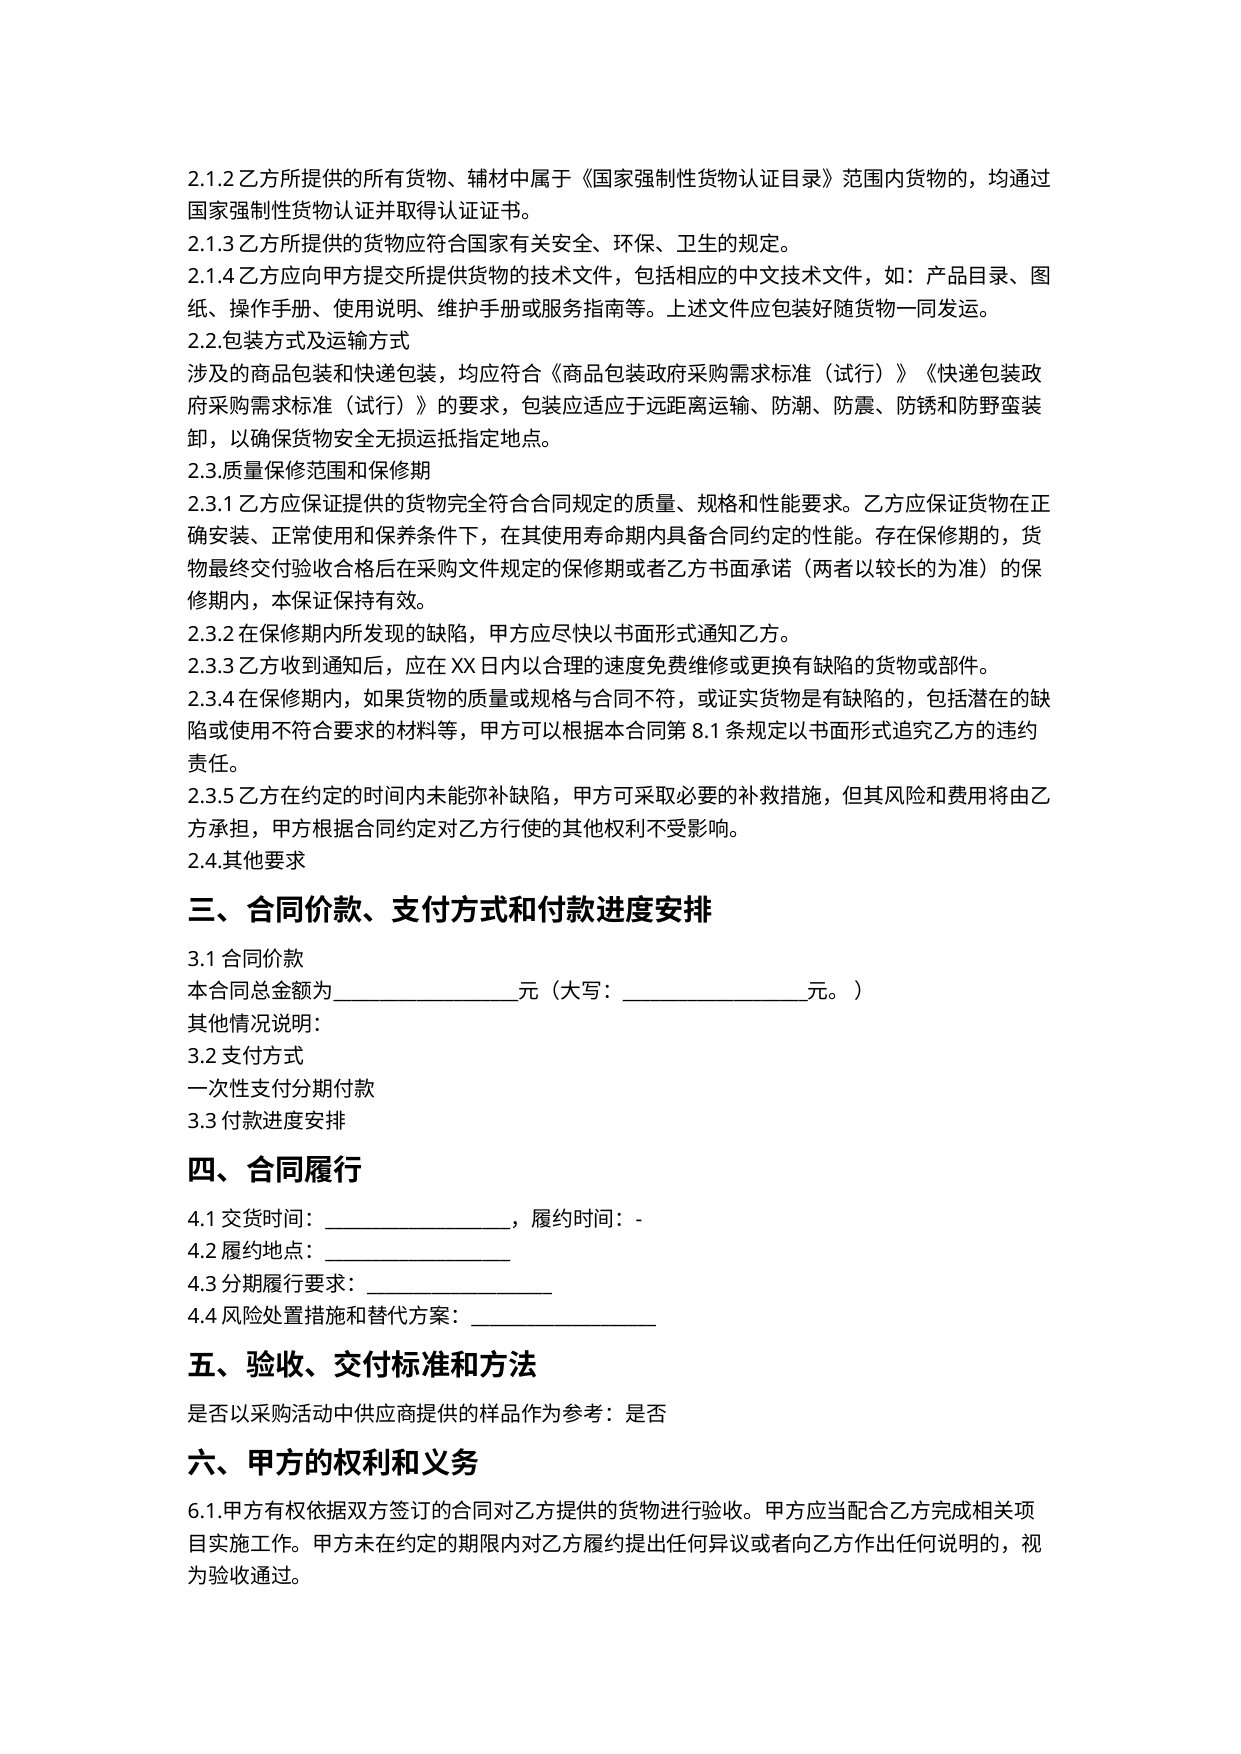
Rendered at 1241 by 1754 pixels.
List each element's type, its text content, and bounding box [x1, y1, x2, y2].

text 其他情况说明： [187, 1007, 1053, 1039]
text 2.3.2在保修期内所发现的缺陷，甲方应尽快以书面形式通知乙方。 [187, 617, 1053, 649]
text 五、验收、交付标准和方法 [187, 1332, 1053, 1397]
text 4.3分期履行要求：____________________ [187, 1267, 1053, 1299]
text 三、合同价款、支付方式和付款进度安排 [187, 877, 1053, 942]
text 2.1.3乙方所提供的货物应符合国家有关安全、环保、卫生的规定。 [187, 227, 1053, 259]
text 本合同总金额为____________________元（大写：____________________元。 ） [187, 974, 1053, 1007]
text 2.3.1乙方应保证提供的货物完全符合合同规定的质量、规格和性能要求。乙方应保证货物在正确安装、正常使用和保养条件下，在其使用寿命期内具备合同约定的性能。存在保修期的，货物最终交付验收合格后在采购文件规定的保修期或者乙方书面承诺（两者以较长的为准）的保修期内，本保证保持有效。 [187, 487, 1053, 617]
text 4.2履约地点：____________________ [187, 1234, 1053, 1267]
text 2.3.3乙方收到通知后，应在XX日内以合理的速度免费维修或更换有缺陷的货物或部件。 [187, 649, 1053, 682]
text 2.3.质量保修范围和保修期 [187, 454, 1053, 487]
text 3.2支付方式 [187, 1039, 1053, 1072]
text 3.3付款进度安排 [187, 1104, 1053, 1137]
text 六、甲方的权利和义务 [187, 1429, 1053, 1494]
text 2.4.其他要求 [187, 844, 1053, 877]
text 6.1.甲方有权依据双方签订的合同对乙方提供的货物进行验收。甲方应当配合乙方完成相关项目实施工作。甲方未在约定的期限内对乙方履约提出任何异议或者向乙方作出任何说明的，视为验收通过。 [187, 1494, 1053, 1592]
text 是否以采购活动中供应商提供的样品作为参考：是否 [187, 1397, 1053, 1429]
text 2.2.包装方式及运输方式 [187, 324, 1053, 357]
text 2.1.2乙方所提供的所有货物、辅材中属于《国家强制性货物认证目录》范围内货物的，均通过国家强制性货物认证并取得认证证书。 [187, 162, 1053, 227]
text 2.3.4在保修期内，如果货物的质量或规格与合同不符，或证实货物是有缺陷的，包括潜在的缺陷或使用不符合要求的材料等，甲方可以根据本合同第8.1条规定以书面形式追究乙方的违约责任。 [187, 682, 1053, 779]
text 2.1.4乙方应向甲方提交所提供货物的技术文件，包括相应的中文技术文件，如：产品目录、图纸、操作手册、使用说明、维护手册或服务指南等。上述文件应包装好随货物一同发运。 [187, 259, 1053, 324]
text 4.1交货时间：____________________，履约时间：- [187, 1202, 1053, 1234]
text 一次性支付分期付款 [187, 1072, 1053, 1104]
text 四、合同履行 [187, 1137, 1053, 1202]
text 涉及的商品包装和快递包装，均应符合《商品包装政府采购需求标准（试行）》《快递包装政府采购需求标准（试行）》的要求，包装应适应于远距离运输、防潮、防震、防锈和防野蛮装卸，以确保货物安全无损运抵指定地点。 [187, 357, 1053, 454]
text 3.1合同价款 [187, 942, 1053, 974]
text 4.4风险处置措施和替代方案：____________________ [187, 1299, 1053, 1332]
text 2.3.5乙方在约定的时间内未能弥补缺陷，甲方可采取必要的补救措施，但其风险和费用将由乙方承担，甲方根据合同约定对乙方行使的其他权利不受影响。 [187, 779, 1053, 844]
